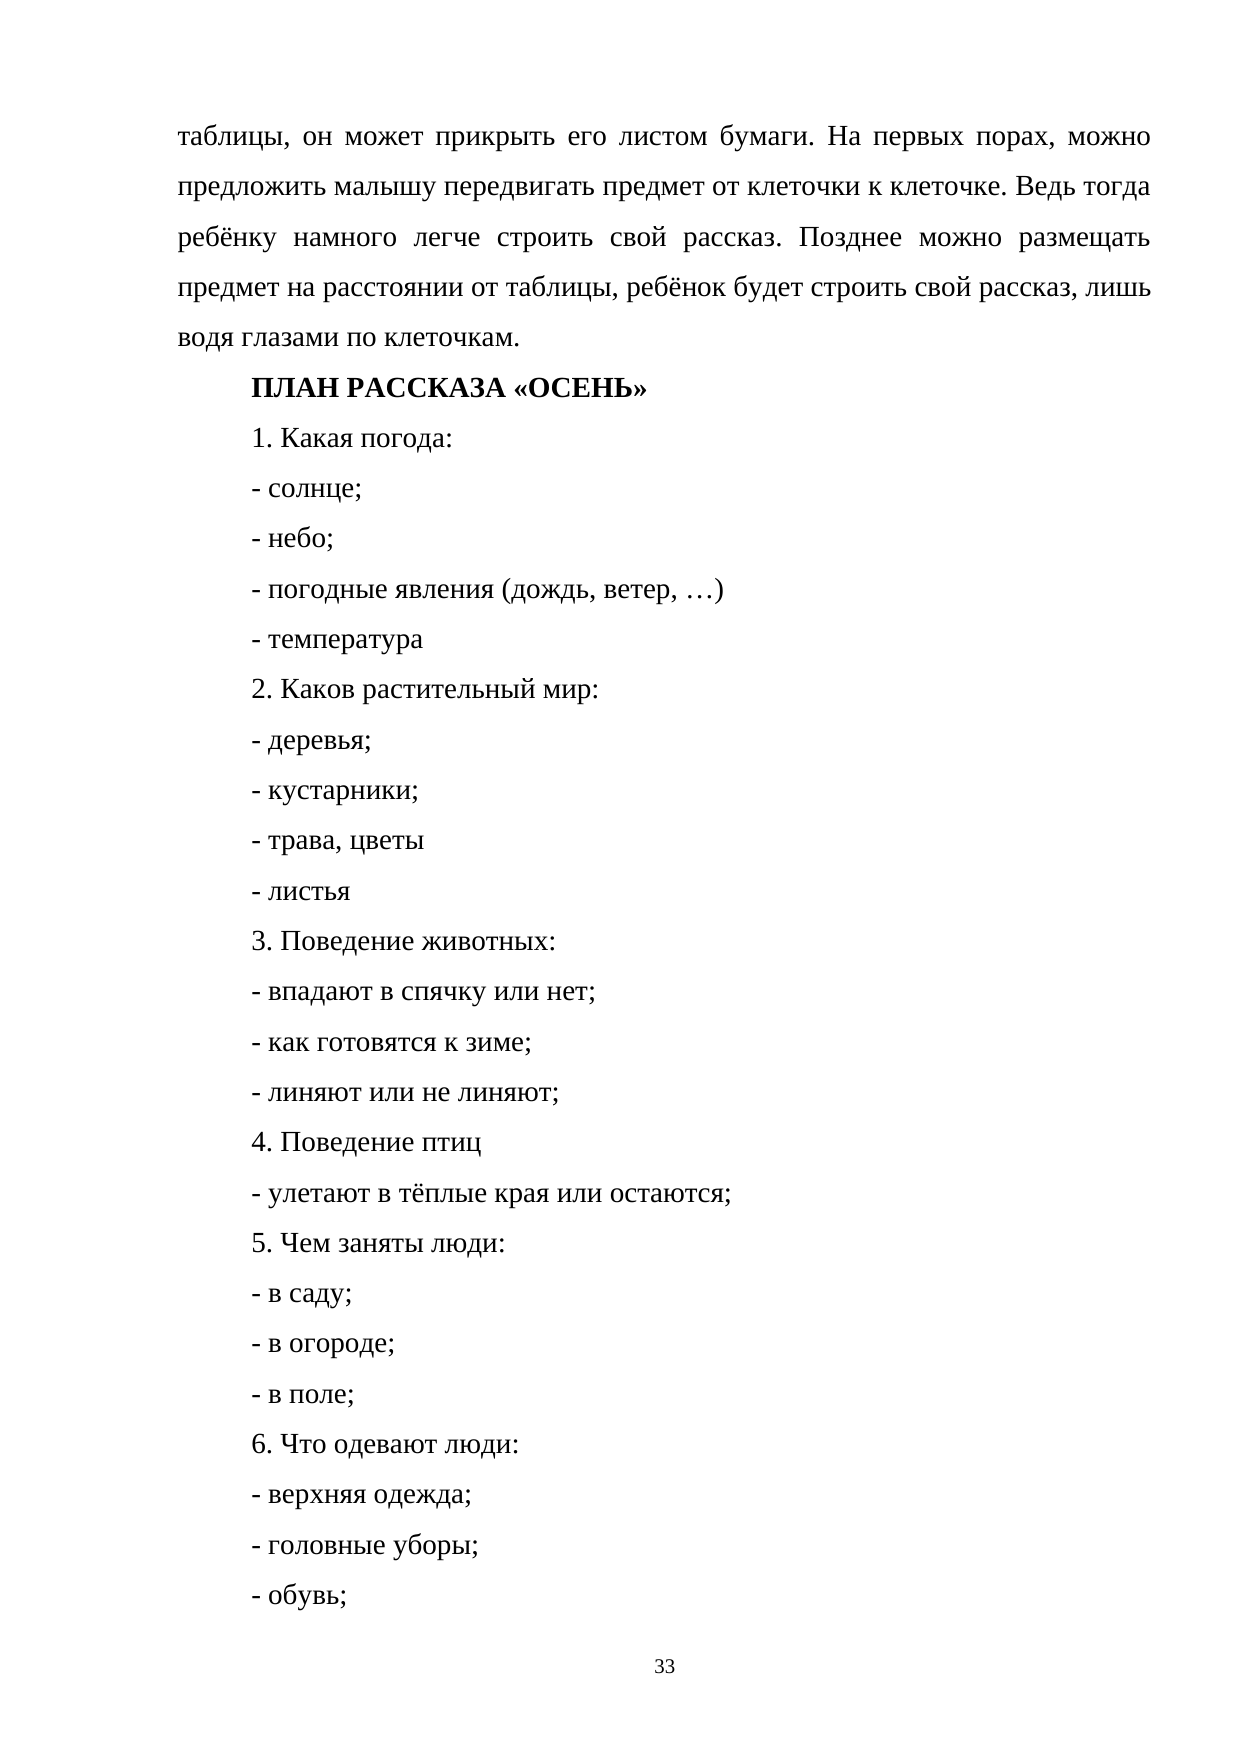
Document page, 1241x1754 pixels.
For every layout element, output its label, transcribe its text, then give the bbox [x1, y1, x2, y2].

text - трава, цветы [177, 822, 1152, 856]
text 5. Чем заняты люди: [177, 1225, 1152, 1258]
text 3. Поведение животных: [177, 923, 1152, 957]
text 1. Какая погода: [177, 420, 1152, 453]
text - температура [177, 621, 1152, 655]
text - улетают в тёплые края или остаются; [177, 1175, 1152, 1208]
text - как готовятся к зиме; [177, 1024, 1152, 1057]
text - кустарники; [177, 772, 1152, 806]
text 6. Что одевают люди: [177, 1426, 1152, 1460]
text - листья [177, 873, 1152, 906]
text - головные уборы; [177, 1527, 1152, 1560]
text - погодные явления (дождь, ветер, …) [177, 571, 1152, 604]
text - в саду; [177, 1275, 1152, 1309]
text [177, 118, 1152, 353]
text ПЛАН РАССКАЗА «ОСЕНЬ» [177, 370, 1152, 403]
text - в огороде; [177, 1326, 1152, 1359]
text - солнце; [177, 470, 1152, 504]
text - небо; [177, 521, 1152, 554]
text 4. Поведение птиц [177, 1124, 1152, 1158]
text - в поле; [177, 1376, 1152, 1409]
text - линяют или не линяют; [177, 1074, 1152, 1108]
text - верхняя одежда; [177, 1477, 1152, 1510]
text - обувь; [177, 1577, 1152, 1611]
text - деревья; [177, 722, 1152, 755]
text - впадают в спячку или нет; [177, 973, 1152, 1007]
text 2. Каков растительный мир: [177, 672, 1152, 705]
